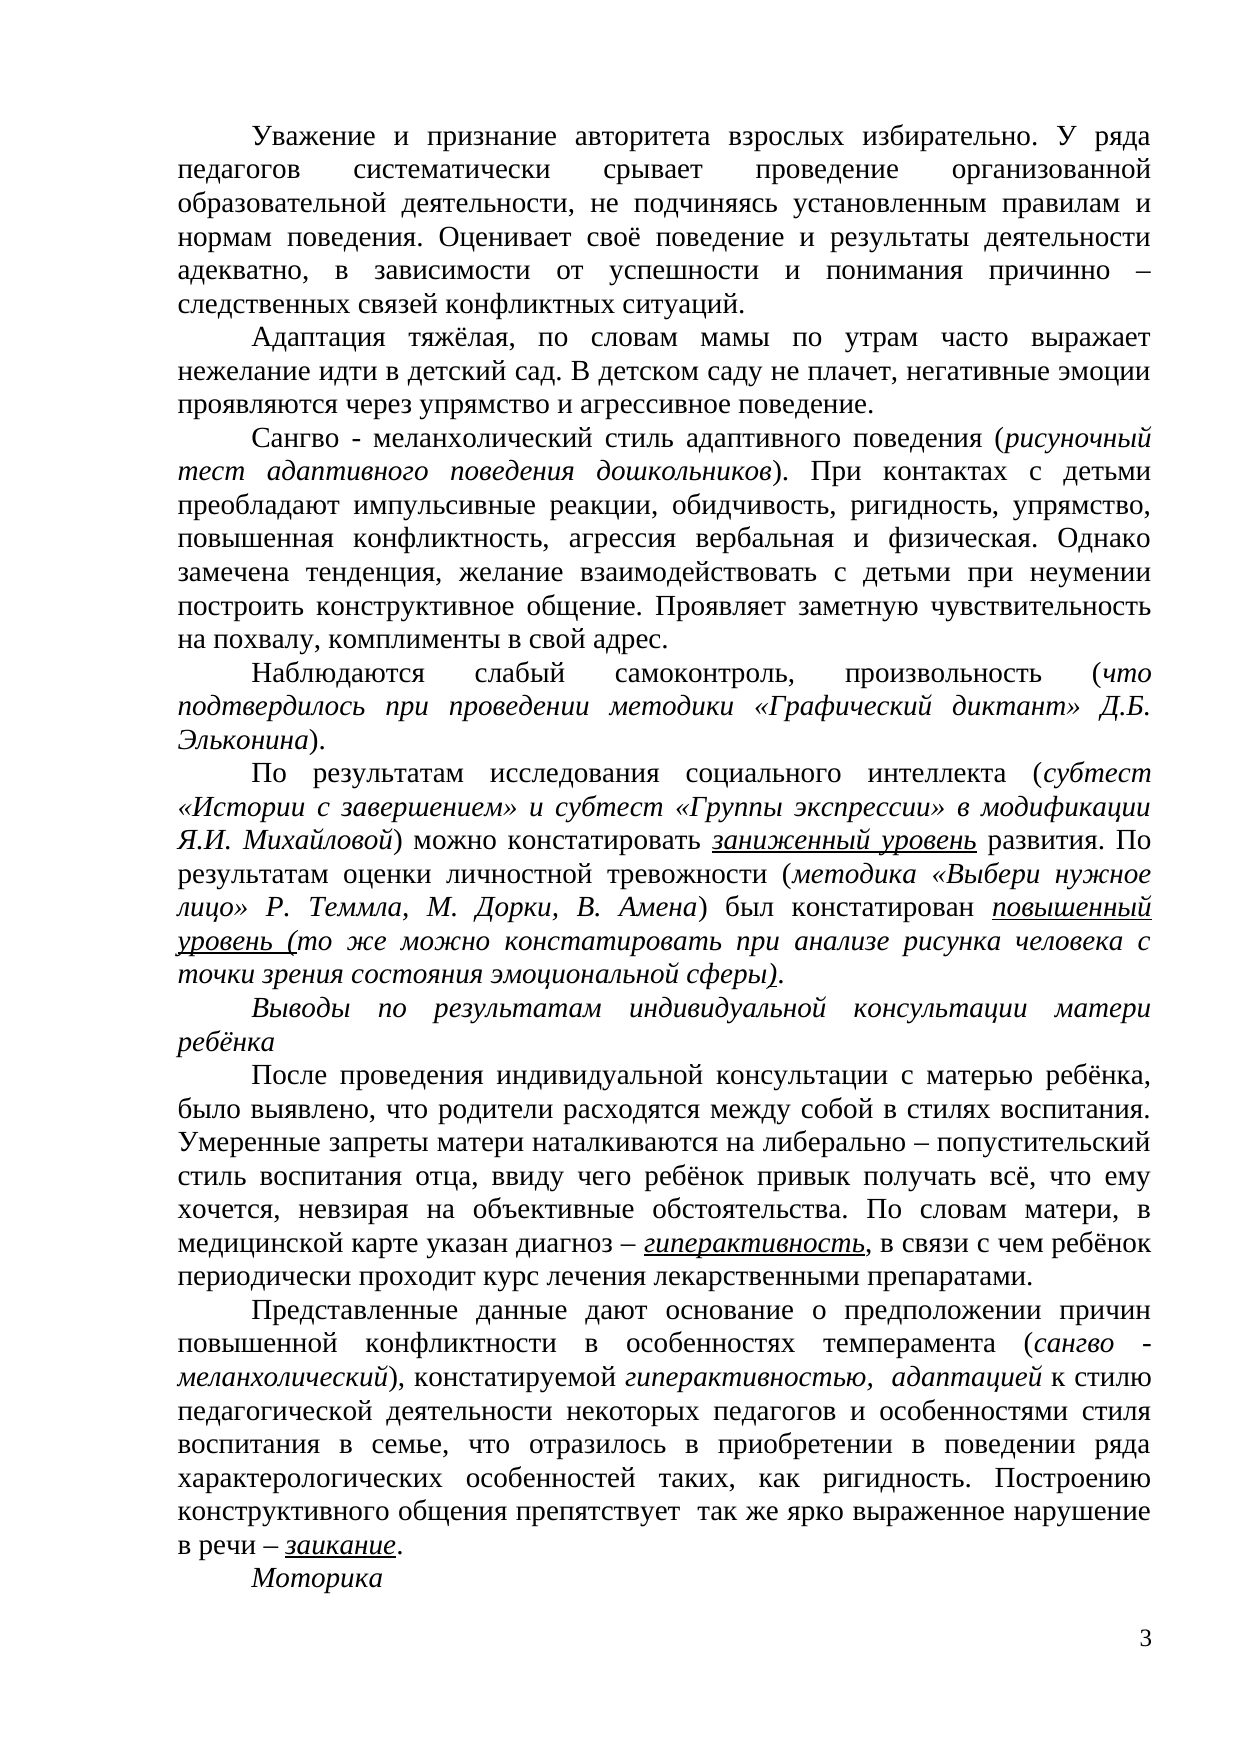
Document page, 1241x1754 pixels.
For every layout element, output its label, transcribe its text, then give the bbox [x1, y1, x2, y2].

text Наблюдаются слабый самоконтроль, произвольность (что подтвердилось при проведении методики «Графический диктант» Д.Б. Эльконина). [177, 655, 1152, 755]
text Адаптация тяжёлая, по словам мамы по утрам часто выражает нежелание идти в детский сад. В детском саду не плачет, негативные эмоции проявляются через упрямство и агрессивное поведение. [177, 319, 1152, 420]
text Уважение и признание авторитета взрослых избирательно. У ряда педагогов систематически срывает проведение организованной образовательной деятельности, не подчиняясь установленным правилам и нормам поведения. Оценивает своё поведение и результаты деятельности адекватно, в зависимости от успешности и понимания причинно – следственных связей конфликтных ситуаций. [177, 118, 1152, 319]
text После проведения индивидуальной консультации с матерью ребёнка, было выявлено, что родители расходятся между собой в стилях воспитания. Умеренные запреты матери наталкиваются на либерально – попустительский стиль воспитания отца, ввиду чего ребёнок привык получать всё, что ему хочется, невзирая на объективные обстоятельства. По словам матери, в медицинской карте указан диагноз – гиперактивность, в связи с чем ребёнок периодически проходит курс лечения лекарственными препаратами. [177, 1057, 1152, 1292]
text Представленные данные дают основание о предположении причин повышенной конфликтности в особенностях темперамента (сангво - меланхолический), констатируемой гиперактивностью, адаптацией к стилю педагогической деятельности некоторых педагогов и особенностями стиля воспитания в семье, что отразилось в приобретении в поведении ряда характерологических особенностей таких, как ригидность. Построению конструктивного общения препятствует так же ярко выраженное нарушение в речи – заикание. [177, 1292, 1152, 1560]
text По результатам исследования социального интеллекта (субтест «Истории с завершением» и субтест «Группы экспрессии» в модификации Я.И. Михайловой) можно констатировать заниженный уровень развития. По результатам оценки личностной тревожности (методика «Выбери нужное лицо» Р. Теммла, М. Дорки, В. Амена) был констатирован повышенный уровень (то же можно констатировать при анализе рисунка человека с точки зрения состояния эмоциональной сферы). [177, 755, 1152, 990]
text Сангво - меланхолический стиль адаптивного поведения (рисуночный тест адаптивного поведения дошкольников). При контактах с детьми преобладают импульсивные реакции, обидчивость, ригидность, упрямство, повышенная конфликтность, агрессия вербальная и физическая. Однако замечена тенденция, желание взаимодействовать с детьми при неумении построить конструктивное общение. Проявляет заметную чувствительность на похвалу, комплименты в свой адрес. [177, 420, 1152, 655]
text Моторика [177, 1560, 1152, 1594]
text Выводы по результатам индивидуальной консультации матери ребёнка [177, 990, 1152, 1057]
